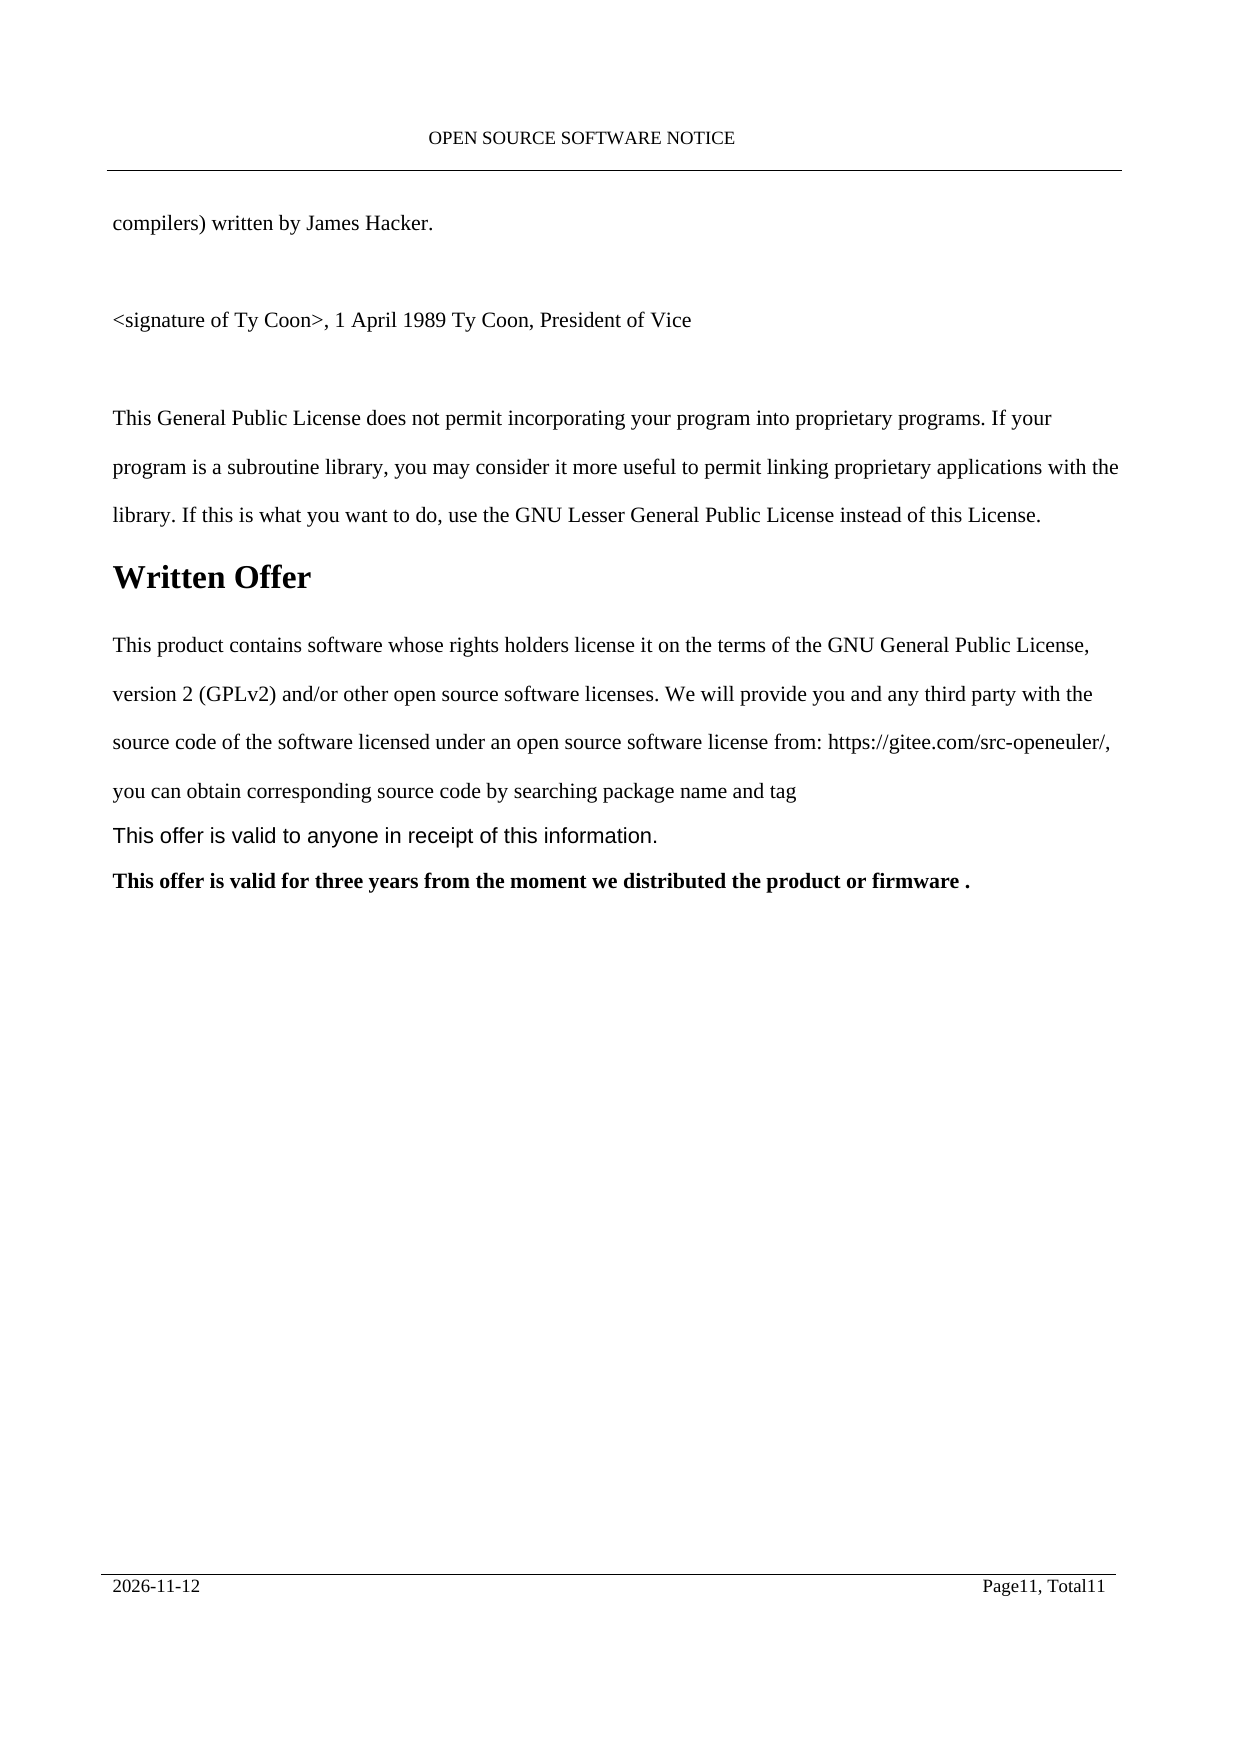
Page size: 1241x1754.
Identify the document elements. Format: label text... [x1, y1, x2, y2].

text This offer is valid to anyone in receipt of this information. [112, 819, 1128, 852]
text This offer is valid for three years from the moment we distributed the product or firmware . [112, 864, 1128, 897]
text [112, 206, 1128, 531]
text This product contains software whose rights holders license it on the terms of the GNU General Public License, version 2 (GPLv2) and/or other open source software licenses. We will provide you and any third party with the source code of the software licensed under an open source software license from: https://gitee.com/src-openeuler/, you can obtain corresponding source code by searching package name and tag [112, 628, 1128, 807]
text Written Offer [112, 544, 1128, 609]
